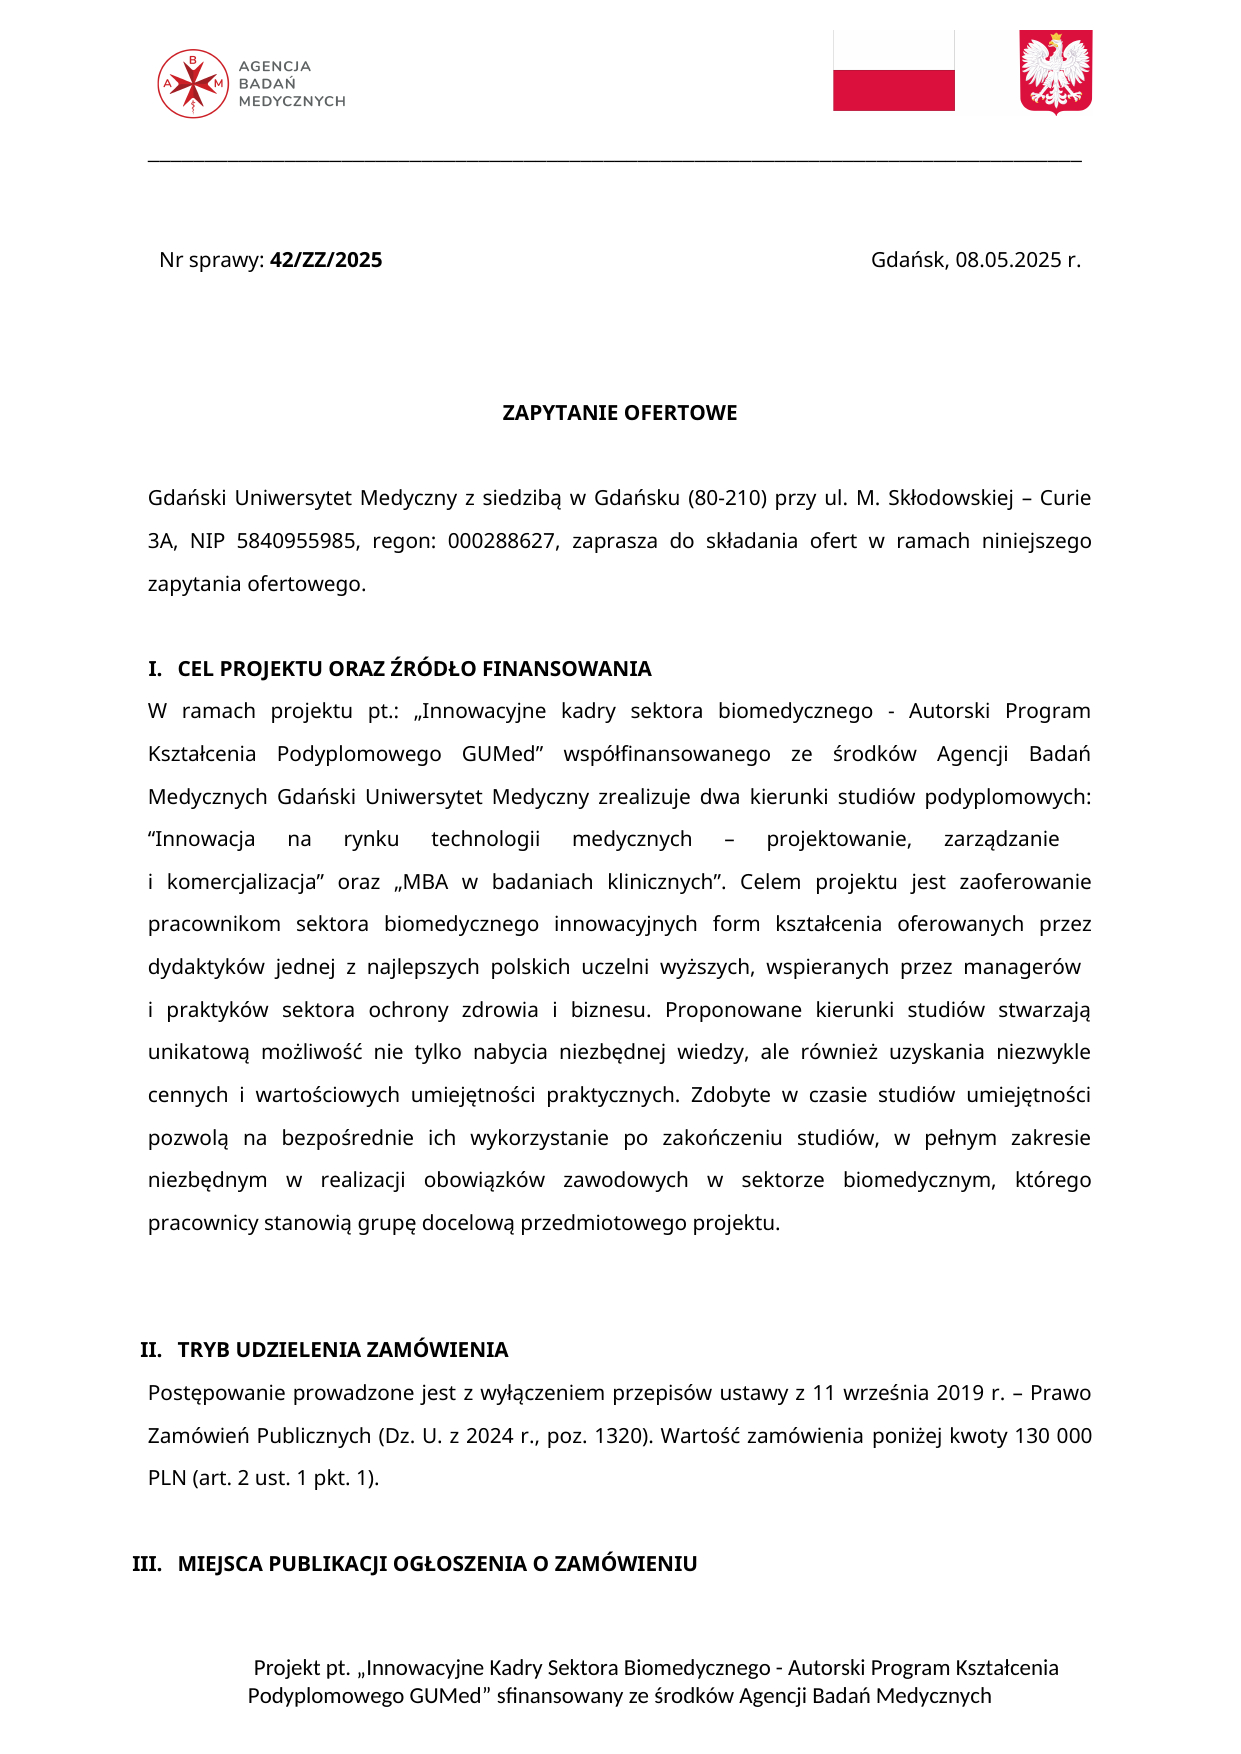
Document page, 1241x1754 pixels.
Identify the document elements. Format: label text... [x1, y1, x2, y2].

text Gdański Uniwersytet Medyczny z siedzibą w Gdańsku (80-210) przy ul. M. Skłodowskiej – Curie 3A, NIP 5840955985, regon: 000288627, zaprasza do składania ofert w ramach niniejszego zapytania ofertowego. [148, 483, 1093, 597]
table_header Nr sprawy: 42/ZZ/2025 [148, 245, 600, 302]
list CEL PROJEKTU ORAZ ŹRÓDŁO FINANSOWANIA [162, 654, 1093, 682]
table_header Gdańsk, 08.05.2025 r. [600, 245, 1093, 302]
list TRYB UDZIELENIA ZAMÓWIENIA [162, 1336, 1093, 1364]
picture [833, 30, 1093, 116]
list MIEJSCA PUBLIKACJI OGŁOSZENIA O ZAMÓWIENIU [162, 1549, 1093, 1577]
text ZAPYTANIE OFERTOWE [148, 398, 1093, 427]
picture [147, 29, 353, 138]
text W ramach projektu pt.: „Innowacyjne kadry sektora biomedycznego - Autorski Program Kształcenia Podyplomowego GUMed” współfinansowanego ze środków Agencji Badań Medycznych Gdański Uniwersytet Medyczny zrealizuje dwa kierunki studiów podyplomowych: “Innowacja na rynku technologii medycznych – projektowanie, zarządzanie i komercjalizacja” oraz „MBA w badaniach klinicznych”. Celem projektu jest zaoferowanie pracownikom sektora biomedycznego innowacyjnych form kształcenia oferowanych przez dydaktyków jednej z najlepszych polskich uczelni wyższych, wspieranych przez managerów i praktyków sektora ochrony zdrowia i biznesu. Proponowane kierunki studiów stwarzają unikatową możliwość nie tylko nabycia niezbędnej wiedzy, ale również uzyskania niezwykle cennych i wartościowych umiejętności praktycznych. Zdobyte w czasie studiów umiejętności pozwolą na bezpośrednie ich wykorzystanie po zakończeniu studiów, w pełnym zakresie niezbędnym w realizacji obowiązków zawodowych w sektorze biomedycznym, którego pracownicy stanowią grupę docelową przedmiotowego projektu. [148, 697, 1093, 1236]
list Postępowanie prowadzone jest z wyłączeniem przepisów ustawy z 11 września 2019 r. – Prawo Zamówień Publicznych (Dz. U. z 2024 r., poz. 1320). Wartość zamówienia poniżej kwoty 130 000 PLN (art. 2 ust. 1 pkt. 1). [148, 1378, 1093, 1492]
